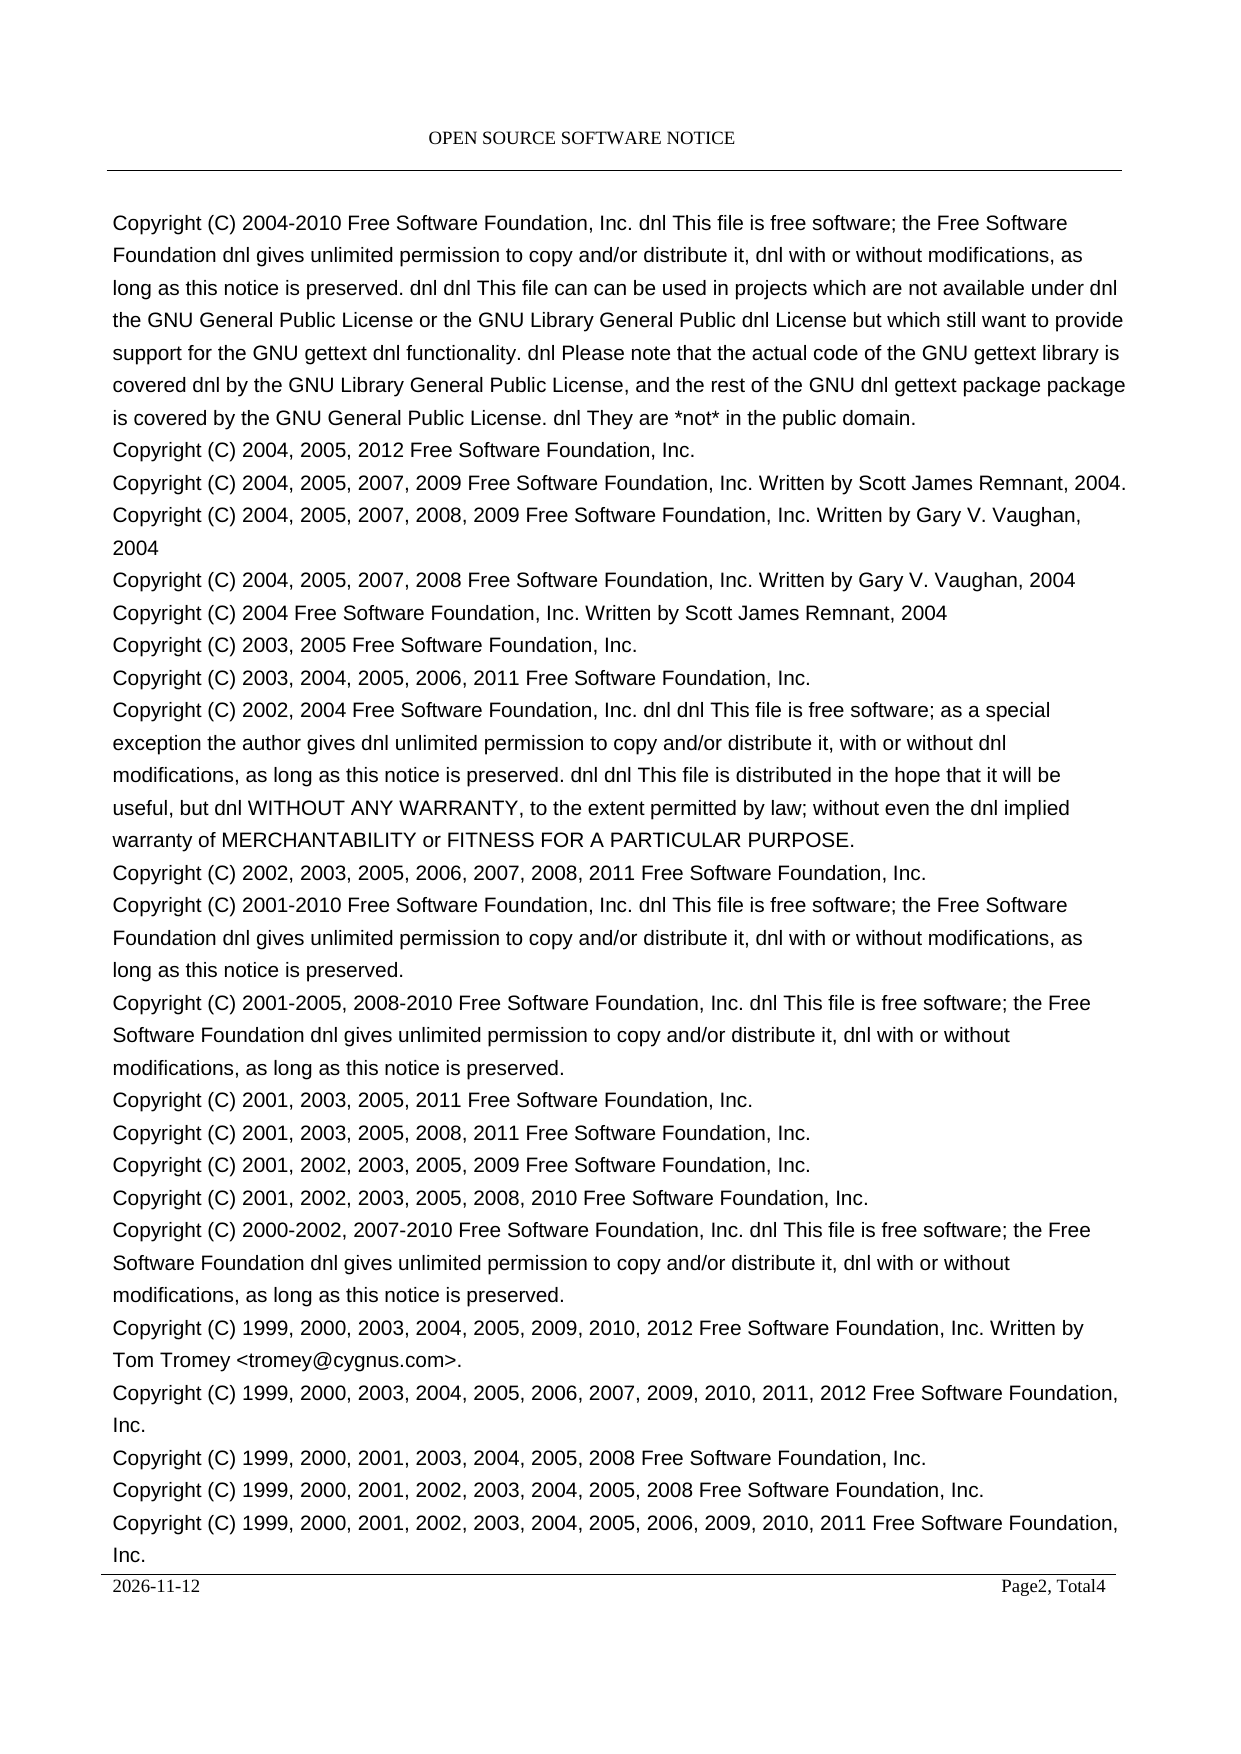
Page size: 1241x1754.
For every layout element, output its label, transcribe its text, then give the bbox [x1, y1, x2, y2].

text Copyright (C) 1999, 2000, 2001, 2003, 2004, 2005, 2008 Free Software Foundation, Inc. [112, 1441, 1128, 1474]
text Copyright (C) 1999, 2000, 2001, 2002, 2003, 2004, 2005, 2006, 2009, 2010, 2011 Free Software Foundation, Inc. [112, 1506, 1128, 1571]
text Copyright (C) 2004, 2005, 2007, 2008, 2009 Free Software Foundation, Inc. Written by Gary V. Vaughan, 2004 [112, 499, 1128, 564]
text Copyright (C) 2004 Free Software Foundation, Inc. Written by Scott James Remnant, 2004 [112, 596, 1128, 629]
text Copyright (C) 2003, 2004, 2005, 2006, 2011 Free Software Foundation, Inc. [112, 661, 1128, 694]
text Copyright (C) 2004, 2005, 2007, 2008 Free Software Foundation, Inc. Written by Gary V. Vaughan, 2004 [112, 564, 1128, 596]
text Copyright (C) 1999, 2000, 2001, 2002, 2003, 2004, 2005, 2008 Free Software Foundation, Inc. [112, 1474, 1128, 1506]
text Copyright (C) 2003, 2005 Free Software Foundation, Inc. [112, 629, 1128, 661]
text Copyright (C) 2000-2002, 2007-2010 Free Software Foundation, Inc. dnl This file is free software; the Free Software Foundation dnl gives unlimited permission to copy and/or distribute it, dnl with or without modifications, as long as this notice is preserved. [112, 1214, 1128, 1311]
text Copyright (C) 2002, 2004 Free Software Foundation, Inc. dnl dnl This file is free software; as a special exception the author gives dnl unlimited permission to copy and/or distribute it, with or without dnl modifications, as long as this notice is preserved. dnl dnl This file is distributed in the hope that it will be useful, but dnl WITHOUT ANY WARRANTY, to the extent permitted by law; without even the dnl implied warranty of MERCHANTABILITY or FITNESS FOR A PARTICULAR PURPOSE. [112, 694, 1128, 856]
text Copyright (C) 2002, 2003, 2005, 2006, 2007, 2008, 2011 Free Software Foundation, Inc. [112, 856, 1128, 889]
text Copyright (C) 1999, 2000, 2003, 2004, 2005, 2006, 2007, 2009, 2010, 2011, 2012 Free Software Foundation, Inc. [112, 1376, 1128, 1441]
text Copyright (C) 2001-2005, 2008-2010 Free Software Foundation, Inc. dnl This file is free software; the Free Software Foundation dnl gives unlimited permission to copy and/or distribute it, dnl with or without modifications, as long as this notice is preserved. [112, 986, 1128, 1084]
text Copyright (C) 2001, 2002, 2003, 2005, 2009 Free Software Foundation, Inc. [112, 1149, 1128, 1181]
text Copyright (C) 1999, 2000, 2003, 2004, 2005, 2009, 2010, 2012 Free Software Foundation, Inc. Written by Tom Tromey <tromey@cygnus.com>. [112, 1311, 1128, 1376]
text Copyright (C) 2001, 2003, 2005, 2008, 2011 Free Software Foundation, Inc. [112, 1116, 1128, 1149]
text Copyright (C) 2001, 2002, 2003, 2005, 2008, 2010 Free Software Foundation, Inc. [112, 1181, 1128, 1214]
text Copyright (C) 2004-2010 Free Software Foundation, Inc. dnl This file is free software; the Free Software Foundation dnl gives unlimited permission to copy and/or distribute it, dnl with or without modifications, as long as this notice is preserved. dnl dnl This file can can be used in projects which are not available under dnl the GNU General Public License or the GNU Library General Public dnl License but which still want to provide support for the GNU gettext dnl functionality. dnl Please note that the actual code of the GNU gettext library is covered dnl by the GNU Library General Public License, and the rest of the GNU dnl gettext package package is covered by the GNU General Public License. dnl They are *not* in the public domain. [112, 206, 1128, 434]
text Copyright (C) 2004, 2005, 2007, 2009 Free Software Foundation, Inc. Written by Scott James Remnant, 2004. [112, 466, 1128, 499]
text Copyright (C) 2001-2010 Free Software Foundation, Inc. dnl This file is free software; the Free Software Foundation dnl gives unlimited permission to copy and/or distribute it, dnl with or without modifications, as long as this notice is preserved. [112, 889, 1128, 986]
text Copyright (C) 2004, 2005, 2012 Free Software Foundation, Inc. [112, 434, 1128, 466]
text Copyright (C) 2001, 2003, 2005, 2011 Free Software Foundation, Inc. [112, 1084, 1128, 1116]
